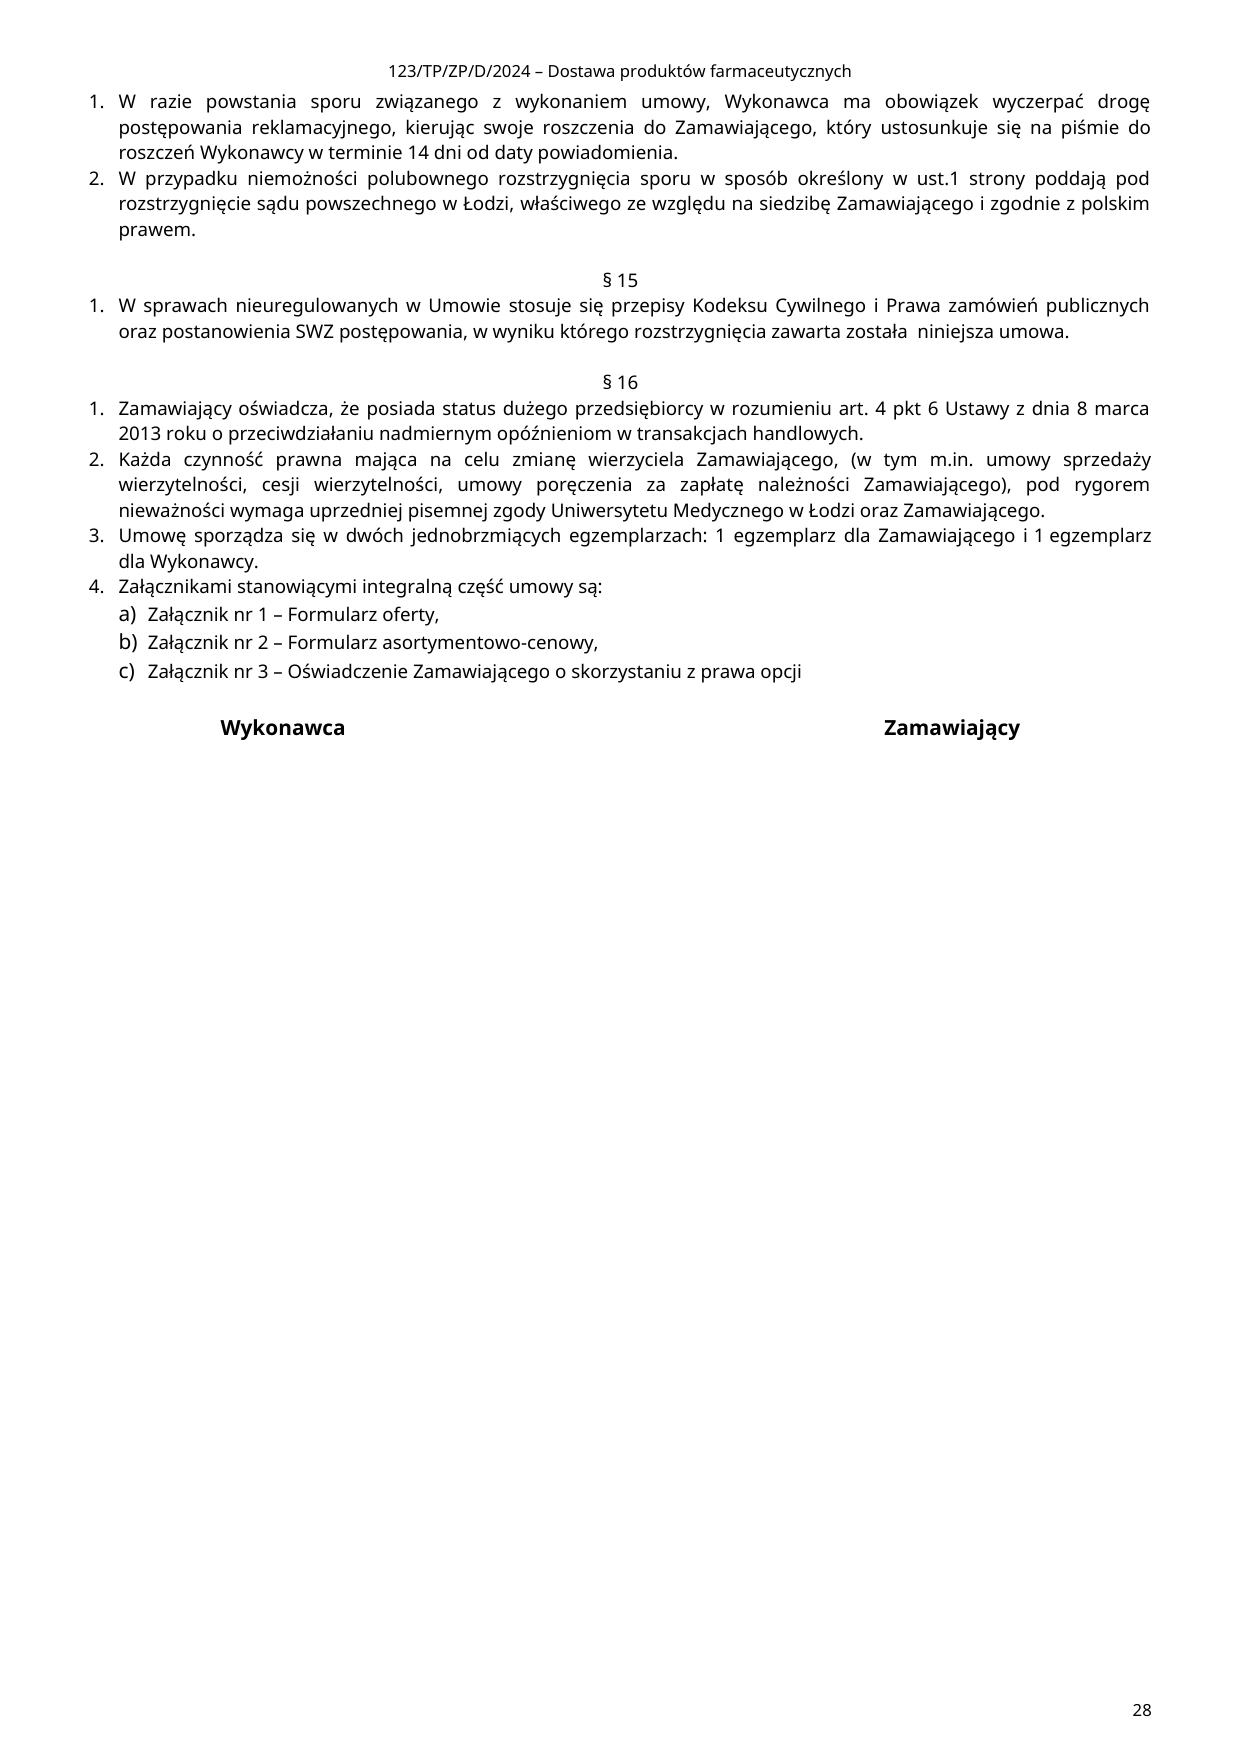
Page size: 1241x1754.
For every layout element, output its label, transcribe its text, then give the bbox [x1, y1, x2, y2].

list Każda czynność prawna mająca na celu zmianę wierzyciela Zamawiającego, (w tym m.in. umowy sprzedaży wierzytelności, cesji wierzytelności, umowy poręczenia za zapłatę należności Zamawiającego), pod rygorem nieważności wymaga uprzedniej pisemnej zgody Uniwersytetu Medycznego w Łodzi oraz Zamawiającego. [89, 446, 1152, 522]
list W razie powstania sporu związanego z wykonaniem umowy, Wykonawca ma obowiązek wyczerpać drogę postępowania reklamacyjnego, kierując swoje roszczenia do Zamawiającego, który ustosunkuje się na piśmie do roszczeń Wykonawcy w terminie 14 dni od daty powiadomienia. [89, 89, 1152, 165]
text § 15 [89, 267, 1152, 293]
list Załącznik nr 2 – Formularz asortymentowo-cenowy, [118, 627, 1152, 656]
text Wykonawca Zamawiający [89, 713, 1152, 741]
list Umowę sporządza się w dwóch jednobrzmiących egzemplarzach: 1 egzemplarz dla Zamawiającego i 1 egzemplarz dla Wykonawcy. [89, 522, 1152, 573]
list Załącznik nr 3 – Oświadczenie Zamawiającego o skorzystaniu z prawa opcji [118, 656, 1152, 684]
list W przypadku niemożności polubownego rozstrzygnięcia sporu w sposób określony w ust.1 strony poddają pod rozstrzygnięcie sądu powszechnego w Łodzi, właściwego ze względu na siedzibę Zamawiającego i zgodnie z polskim prawem. [89, 165, 1152, 242]
list Zamawiający oświadcza, że posiada status dużego przedsiębiorcy w rozumieniu art. 4 pkt 6 Ustawy z dnia 8 marca 2013 roku o przeciwdziałaniu nadmiernym opóźnieniom w transakcjach handlowych. [89, 395, 1152, 446]
list Załącznikami stanowiącymi integralną część umowy są: [89, 573, 1152, 599]
list W sprawach nieuregulowanych w Umowie stosuje się przepisy Kodeksu Cywilnego i Prawa zamówień publicznych oraz postanowienia SWZ postępowania, w wyniku którego rozstrzygnięcia zawarta została niniejsza umowa. [89, 293, 1152, 344]
list Załącznik nr 1 – Formularz oferty, [118, 599, 1152, 627]
text § 16 [89, 369, 1152, 395]
